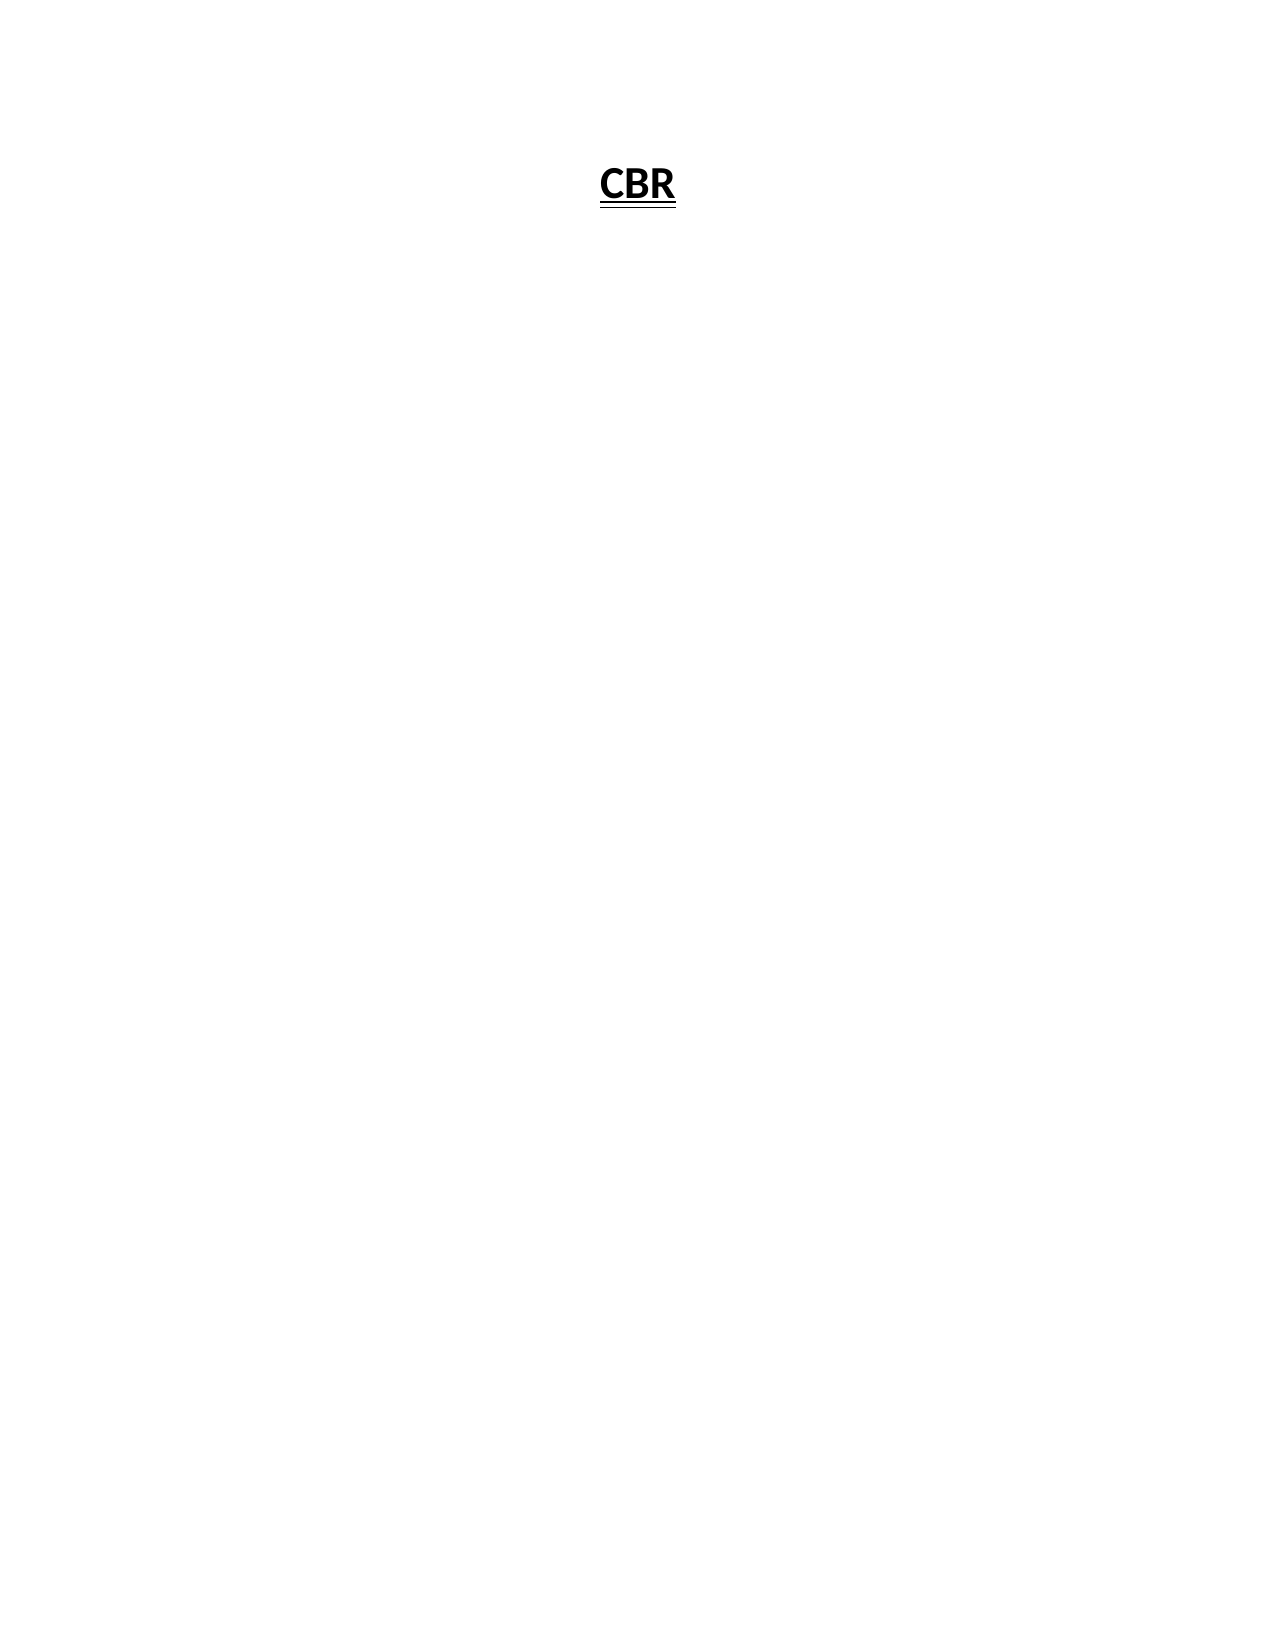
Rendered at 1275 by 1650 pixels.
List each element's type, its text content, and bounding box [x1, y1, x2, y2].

subtitle CBR [150, 154, 1125, 210]
